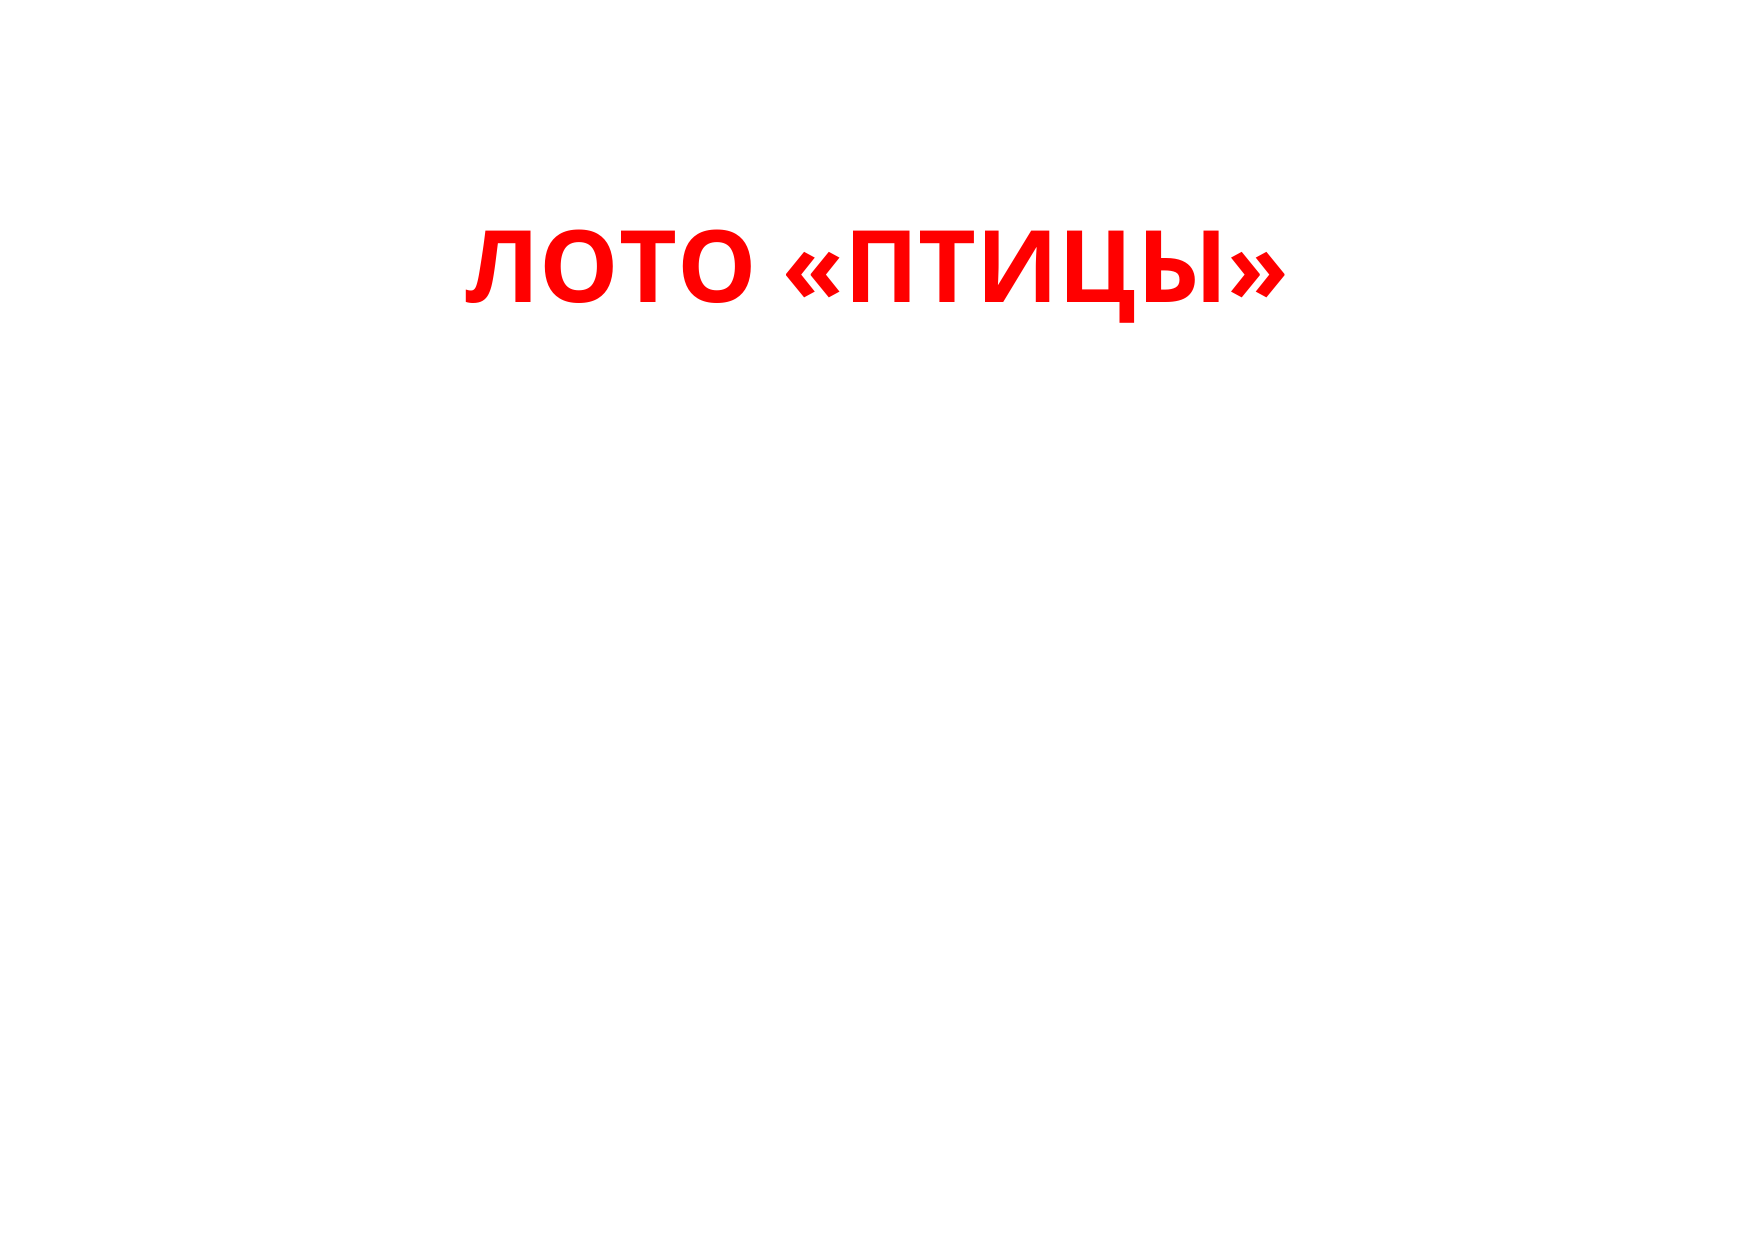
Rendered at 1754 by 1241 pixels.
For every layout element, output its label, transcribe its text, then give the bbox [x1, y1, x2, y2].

text ЛОТО «ПТИЦЫ» [18, 195, 1736, 331]
